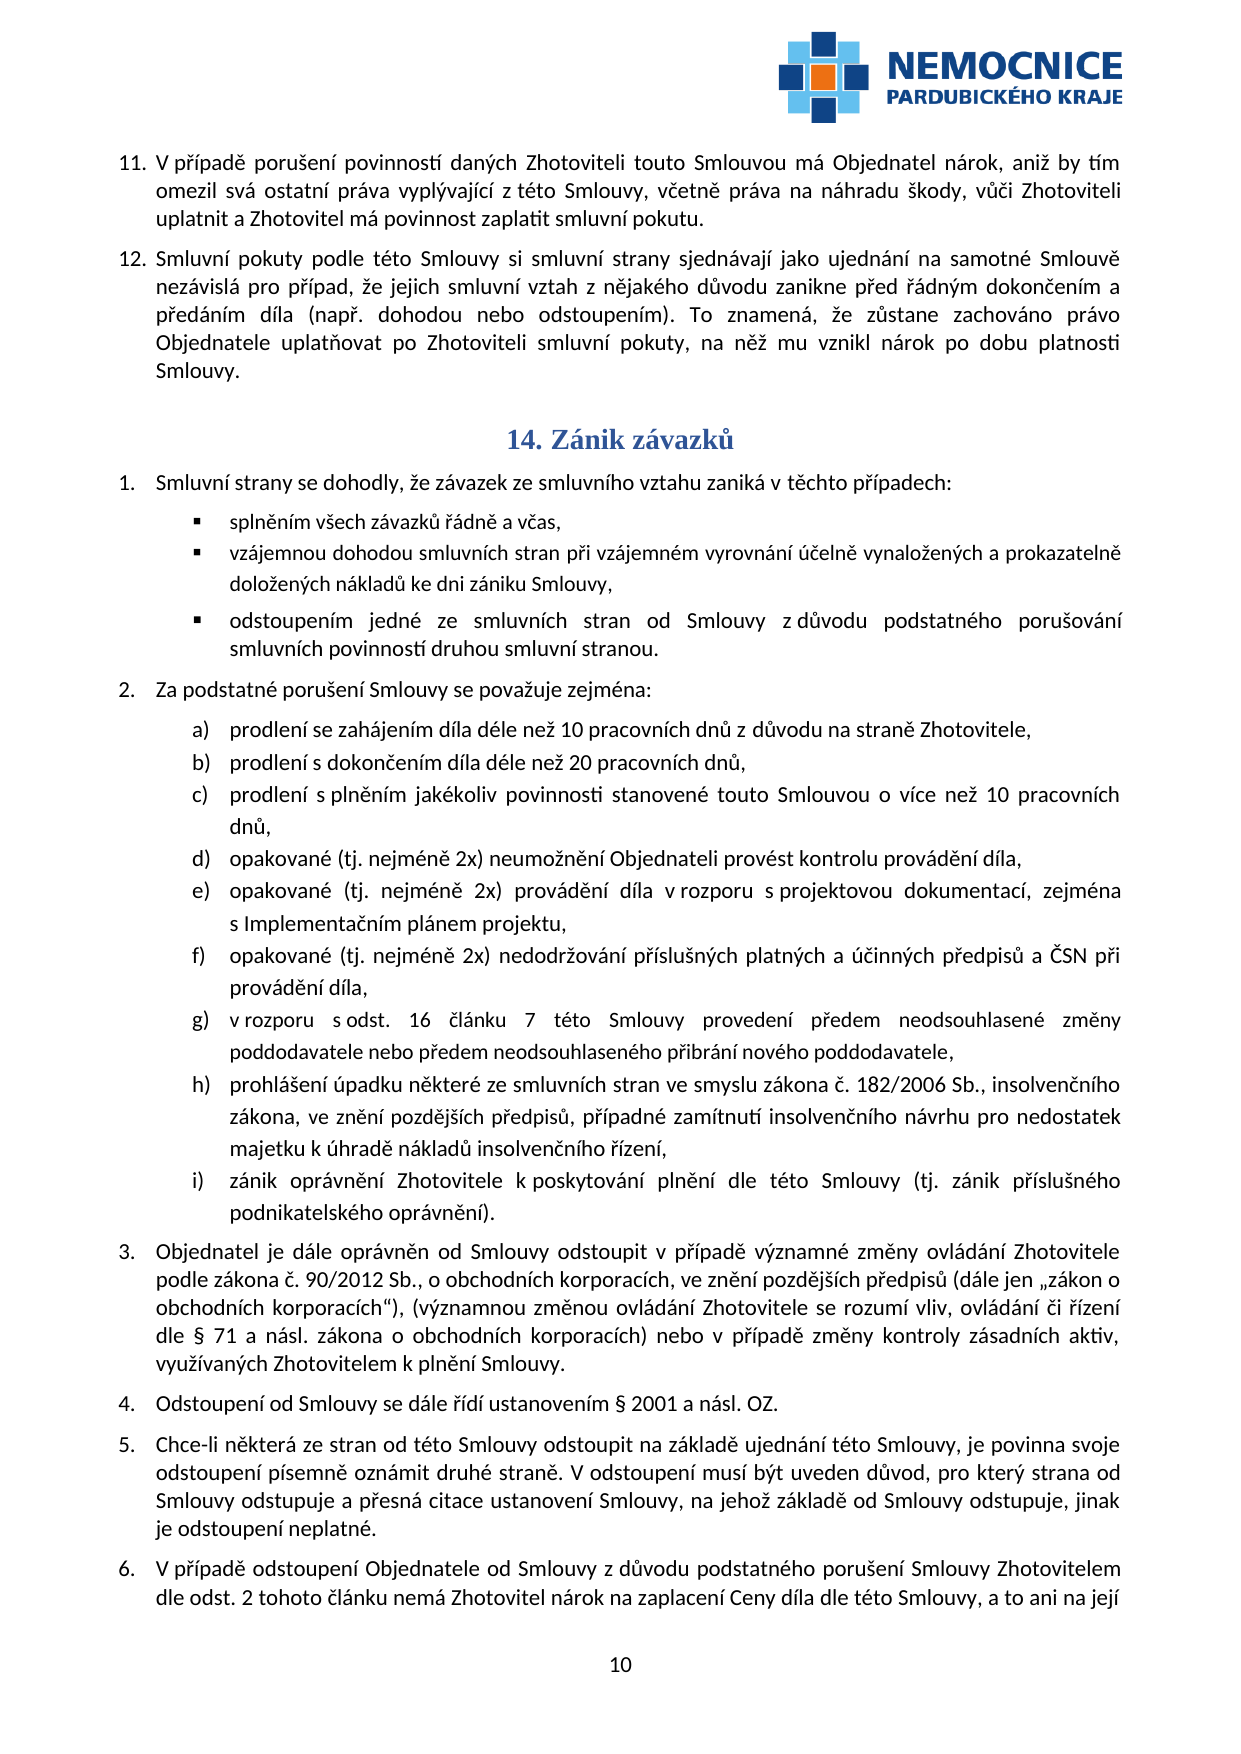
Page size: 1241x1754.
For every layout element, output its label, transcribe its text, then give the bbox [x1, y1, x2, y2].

list v rozporu s odst. 16 článku 7 této Smlouvy provedení předem neodsouhlasené změny poddodavatele nebo předem neodsouhlaseného přibrání nového poddodavatele, [192, 1005, 1122, 1066]
list opakované (tj. nejméně 2x) neumožnění Objednateli provést kontrolu provádění díla, [192, 844, 1122, 872]
list odstoupením jedné ze smluvních stran od Smlouvy z důvodu podstatného porušování smluvních povinností druhou smluvní stranou. [192, 607, 1122, 663]
list prodlení se zahájením díla déle než 10 pracovních dnů z důvodu na straně Zhotovitele, [192, 716, 1122, 744]
list Za podstatné porušení Smlouvy se považuje zejména: [118, 675, 1122, 703]
list prohlášení úpadku některé ze smluvních stran ve smyslu zákona č. 182/2006 Sb., insolvenčního zákona, ve znění pozdějších předpisů, případné zamítnutí insolvenčního návrhu pro nedostatek majetku k úhradě nákladů insolvenčního řízení, [192, 1070, 1122, 1162]
list opakované (tj. nejméně 2x) nedodržování příslušných platných a účinných předpisů a ČSN při provádění díla, [192, 941, 1122, 1001]
list prodlení s plněním jakékoliv povinnosti stanovené touto Smlouvou o více než 10 pracovních dnů, [192, 780, 1122, 840]
list prodlení s dokončením díla déle než 20 pracovních dnů, [192, 748, 1122, 776]
list splněním všech závazků řádně a včas, [192, 508, 1122, 535]
list Objednatel je dále oprávněn od Smlouvy odstoupit v případě významné změny ovládání Zhotovitele podle zákona č. 90/2012 Sb., o obchodních korporacích, ve znění pozdějších předpisů (dále jen „zákon o obchodních korporacích“), (významnou změnou ovládání Zhotovitele se rozumí vliv, ovládání či řízení dle § 71 a násl. zákona o obchodních korporacích) nebo v případě změny kontroly zásadních aktiv, využívaných Zhotovitelem k plnění Smlouvy. [118, 1237, 1122, 1377]
list Smluvní strany se dohodly, že závazek ze smluvního vztahu zaniká v těchto případech: [118, 468, 1122, 496]
list V případě porušení povinností daných Zhotoviteli touto Smlouvou má Objednatel nárok, aniž by tím omezil svá ostatní práva vyplývající z této Smlouvy, včetně práva na náhradu škody, vůči Zhotoviteli uplatnit a Zhotovitel má povinnost zaplatit smluvní pokutu. [118, 148, 1122, 232]
list Chce-li některá ze stran od této Smlouvy odstoupit na základě ujednání této Smlouvy, je povinna svoje odstoupení písemně oznámit druhé straně. V odstoupení musí být uveden důvod, pro který strana od Smlouvy odstupuje a přesná citace ustanovení Smlouvy, na jehož základě od Smlouvy odstupuje, jinak je odstoupení neplatné. [118, 1430, 1122, 1542]
list opakované (tj. nejméně 2x) provádění díla v rozporu s projektovou dokumentací, zejména s Implementačním plánem projektu, [192, 877, 1122, 937]
list vzájemnou dohodou smluvních stran při vzájemném vyrovnání účelně vynaložených a prokazatelně doložených nákladů ke dni zániku Smlouvy, [192, 539, 1122, 596]
subtitle Zánik závazků [118, 422, 1122, 455]
list zánik oprávnění Zhotovitele k poskytování plnění dle této Smlouvy (tj. zánik příslušného podnikatelského oprávnění). [192, 1166, 1122, 1226]
list Smluvní pokuty podle této Smlouvy si smluvní strany sjednávají jako ujednání na samotné Smlouvě nezávislá pro případ, že jejich smluvní vztah z nějakého důvodu zanikne před řádným dokončením a předáním díla (např. dohodou nebo odstoupením). To znamená, že zůstane zachováno právo Objednatele uplatňovat po Zhotoviteli smluvní pokuty, na něž mu vznikl nárok po dobu platnosti Smlouvy. [118, 244, 1122, 384]
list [118, 1554, 1122, 1611]
list Odstoupení od Smlouvy se dále řídí ustanovením § 2001 a násl. OZ. [118, 1389, 1122, 1417]
picture [777, 31, 1123, 124]
